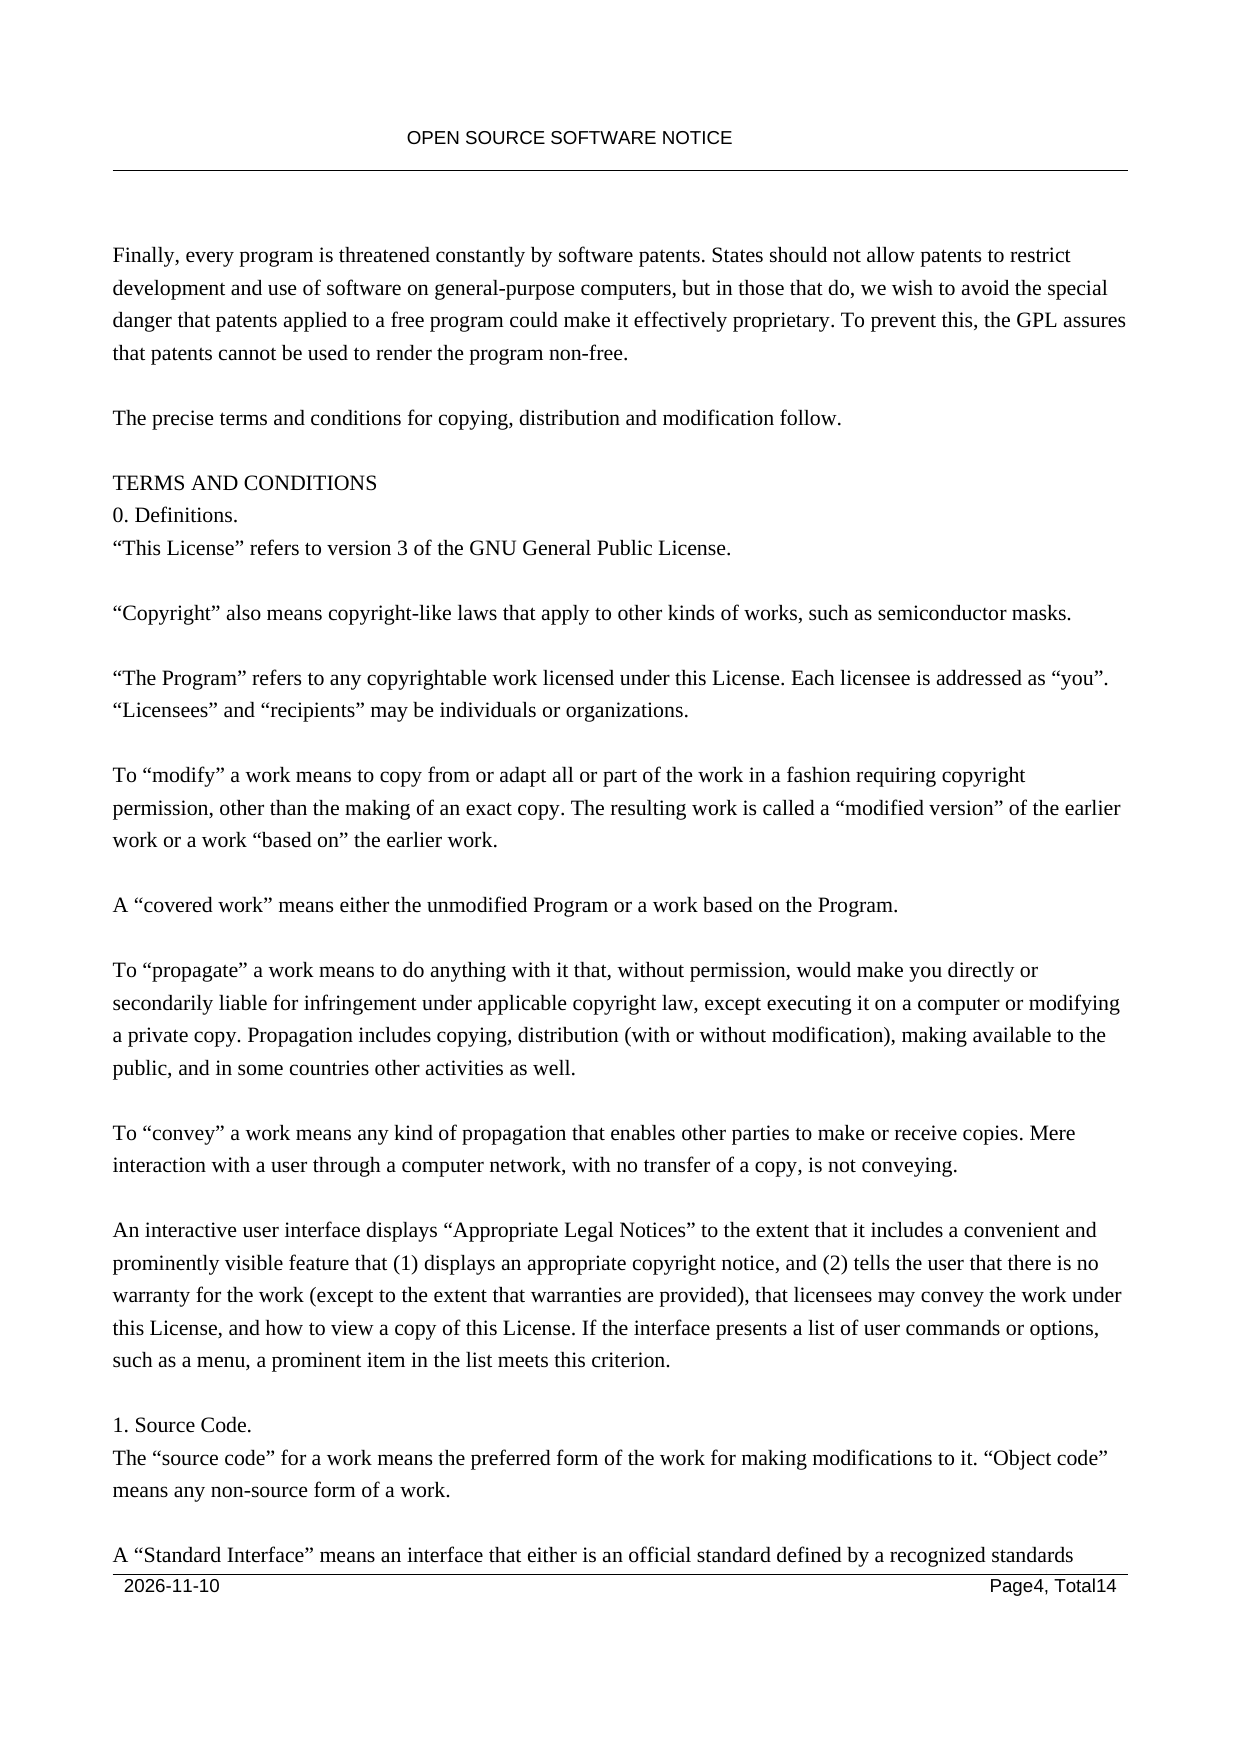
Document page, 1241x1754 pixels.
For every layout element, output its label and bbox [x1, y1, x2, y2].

text [112, 206, 1128, 1571]
